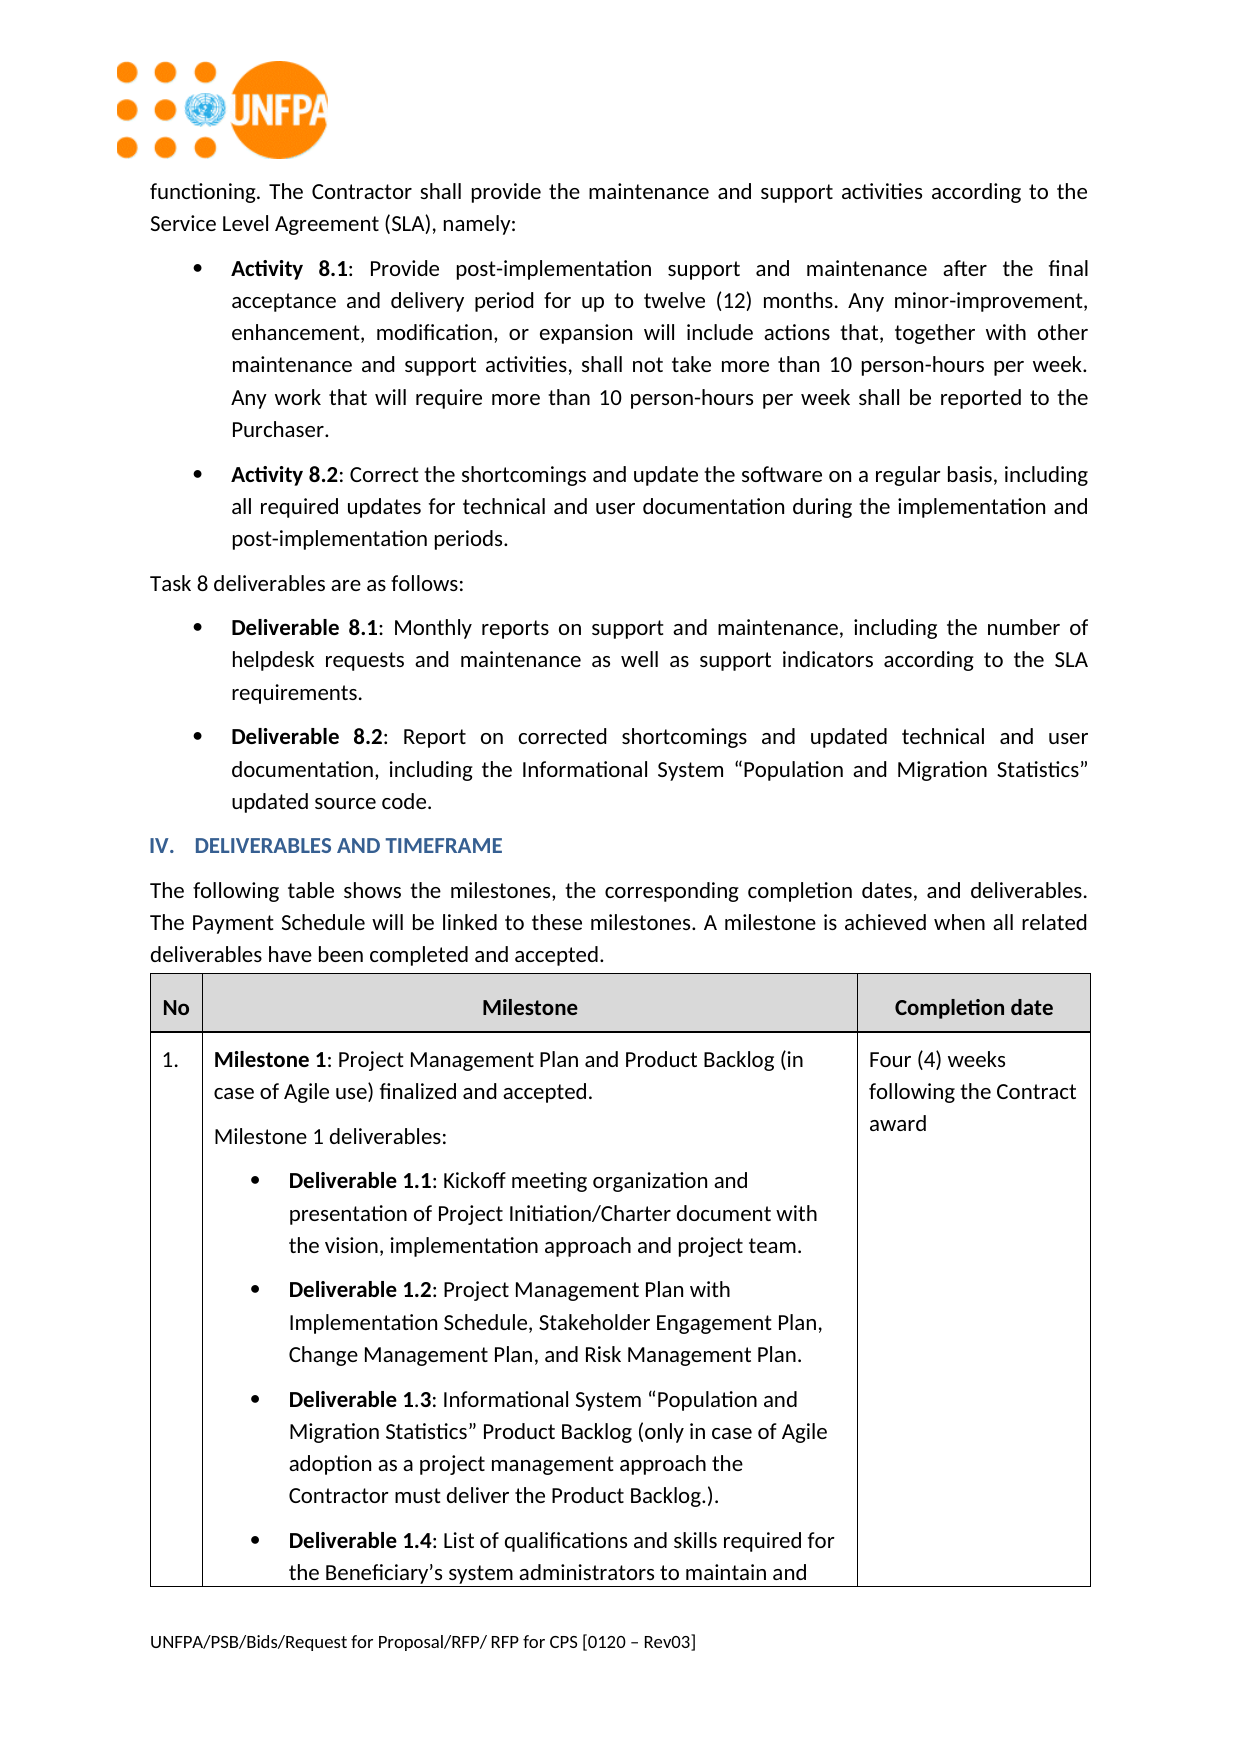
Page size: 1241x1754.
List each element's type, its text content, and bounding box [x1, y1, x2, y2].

list Activity 8.1: Provide post-implementation support and maintenance after the final acceptance and delivery period for up to twelve (12) months. Any minor-improvement, enhancement, modification, or expansion will include actions that, together with other maintenance and support activities, shall not take more than 10 person-hours per week. Any work that will require more than 10 person-hours per week shall be reported to the Purchaser. [193, 254, 1090, 443]
list Activity 8.2: Correct the shortcomings and update the software on a regular basis, including all required updates for technical and user documentation during the implementation and post-implementation periods. [193, 460, 1090, 552]
text Task 8 deliverables are as follows: [150, 569, 1090, 597]
table_header No [151, 974, 202, 1031]
list Deliverable 8.2: Report on corrected shortcomings and updated technical and user documentation, including the Informational System “Population and Migration Statistics” updated source code. [193, 722, 1090, 815]
table_cell 1. [151, 1033, 202, 1586]
table_header Milestone [203, 974, 857, 1031]
list Deliverable 8.1: Monthly reports on support and maintenance, including the number of helpdesk requests and maintenance as well as support indicators according to the SLA requirements. [193, 613, 1090, 706]
list DELIVERABLES AND TIMEFRAME [149, 832, 1090, 859]
table_cell Four (4) weeks following the Contract award [858, 1033, 1090, 1586]
table_header Completion date [858, 974, 1090, 1031]
text The following table shows the milestones, the corresponding completion dates, and deliverables. The Payment Schedule will be linked to these milestones. A milestone is achieved when all related deliverables have been completed and accepted. [150, 876, 1090, 969]
picture [117, 61, 328, 159]
